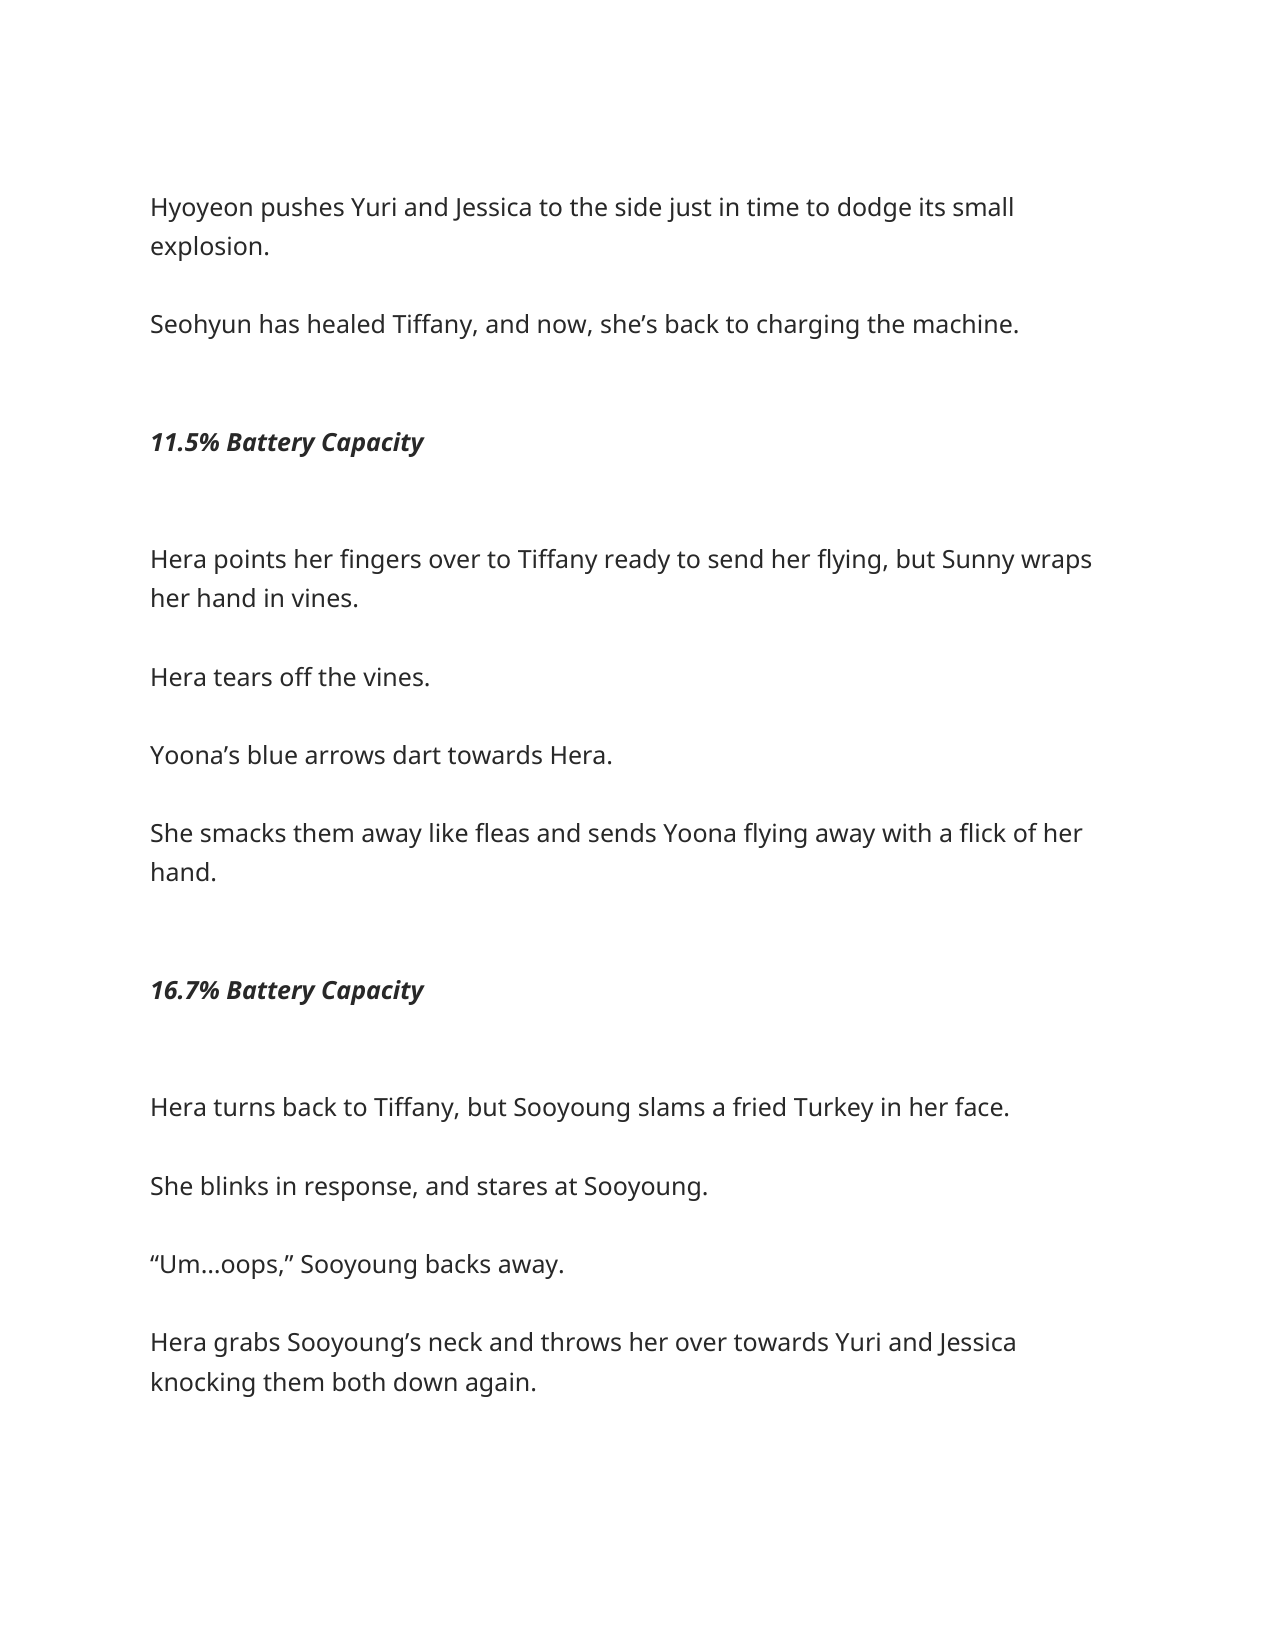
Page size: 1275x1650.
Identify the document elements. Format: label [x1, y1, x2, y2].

text [150, 150, 1125, 1477]
